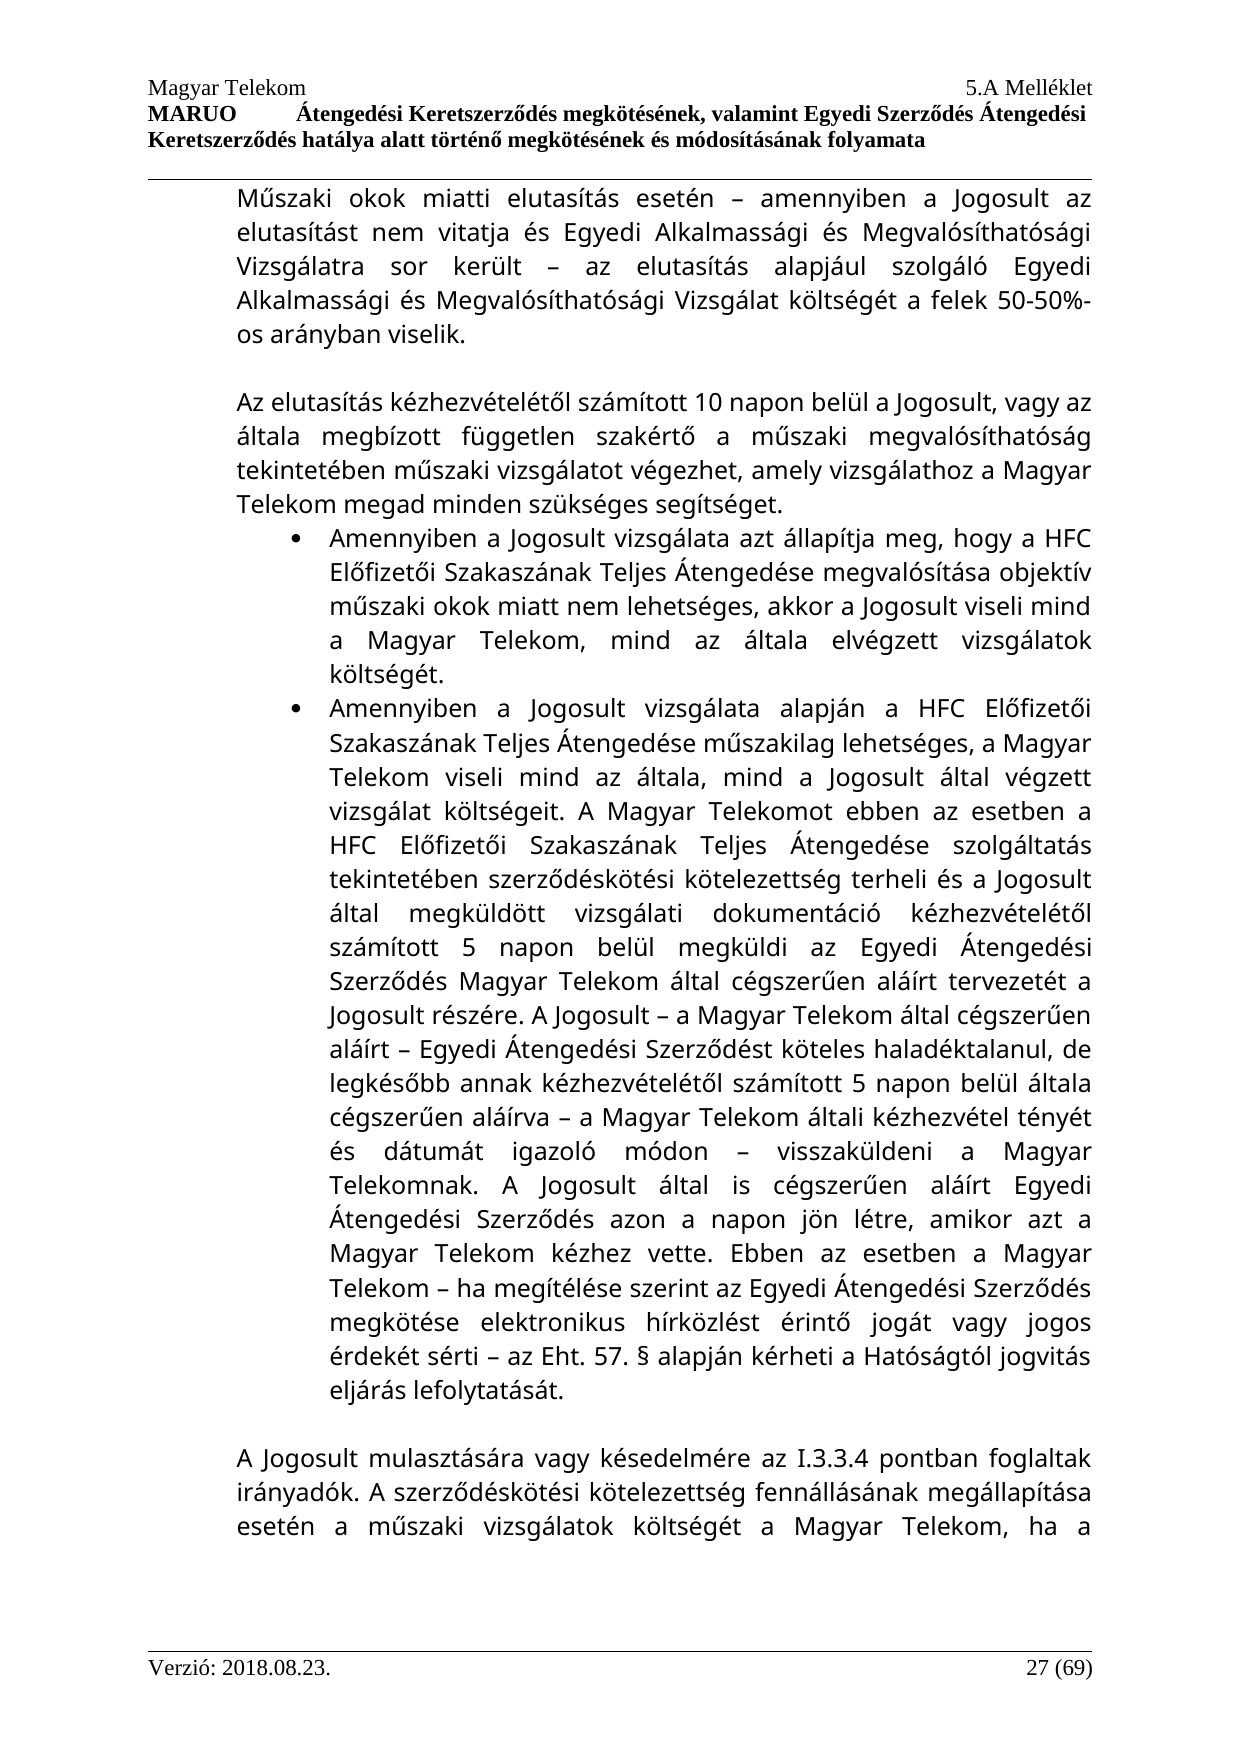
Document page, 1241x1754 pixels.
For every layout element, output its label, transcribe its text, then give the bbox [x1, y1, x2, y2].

list Amennyiben a Jogosult vizsgálata azt állapítja meg, hogy a HFC Előfizetői Szakaszának Teljes Átengedése megvalósítása objektív műszaki okok miatt nem lehetséges, akkor a Jogosult viseli mind a Magyar Telekom, mind az általa elvégzett vizsgálatok költségét. [292, 521, 1092, 691]
text Műszaki okok miatti elutasítás esetén – amennyiben a Jogosult az elutasítást nem vitatja és Egyedi Alkalmassági és Megvalósíthatósági Vizsgálatra sor került – az elutasítás alapjául szolgáló Egyedi Alkalmassági és Megvalósíthatósági Vizsgálat költségét a felek 50-50%-os arányban viselik. [236, 180, 1092, 351]
list Amennyiben a Jogosult vizsgálata alapján a HFC Előfizetői Szakaszának Teljes Átengedése műszakilag lehetséges, a Magyar Telekom viseli mind az általa, mind a Jogosult által végzett vizsgálat költségeit. A Magyar Telekomot ebben az esetben a HFC Előfizetői Szakaszának Teljes Átengedése szolgáltatás tekintetében szerződéskötési kötelezettség terheli és a Jogosult által megküldött vizsgálati dokumentáció kézhezvételétől számított 5 napon belül megküldi az Egyedi Átengedési Szerződés Magyar Telekom által cégszerűen aláírt tervezetét a Jogosult részére. A Jogosult – a Magyar Telekom által cégszerűen aláírt – Egyedi Átengedési Szerződést köteles haladéktalanul, de legkésőbb annak kézhezvételétől számított 5 napon belül általa cégszerűen aláírva – a Magyar Telekom általi kézhezvétel tényét és dátumát igazoló módon – visszaküldeni a Magyar Telekomnak. A Jogosult által is cégszerűen aláírt Egyedi Átengedési Szerződés azon a napon jön létre, amikor azt a Magyar Telekom kézhez vette. Ebben az esetben a Magyar Telekom – ha megítélése szerint az Egyedi Átengedési Szerződés megkötése elektronikus hírközlést érintő jogát vagy jogos érdekét sérti – az Eht. 57. § alapján kérheti a Hatóságtól jogvitás eljárás lefolytatását. [292, 691, 1092, 1406]
text Az elutasítás kézhezvételétől számított 10 napon belül a Jogosult, vagy az általa megbízott független szakértő a műszaki megvalósíthatóság tekintetében műszaki vizsgálatot végezhet, amely vizsgálathoz a Magyar Telekom megad minden szükséges segítséget. [236, 384, 1092, 521]
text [236, 1441, 1092, 1543]
